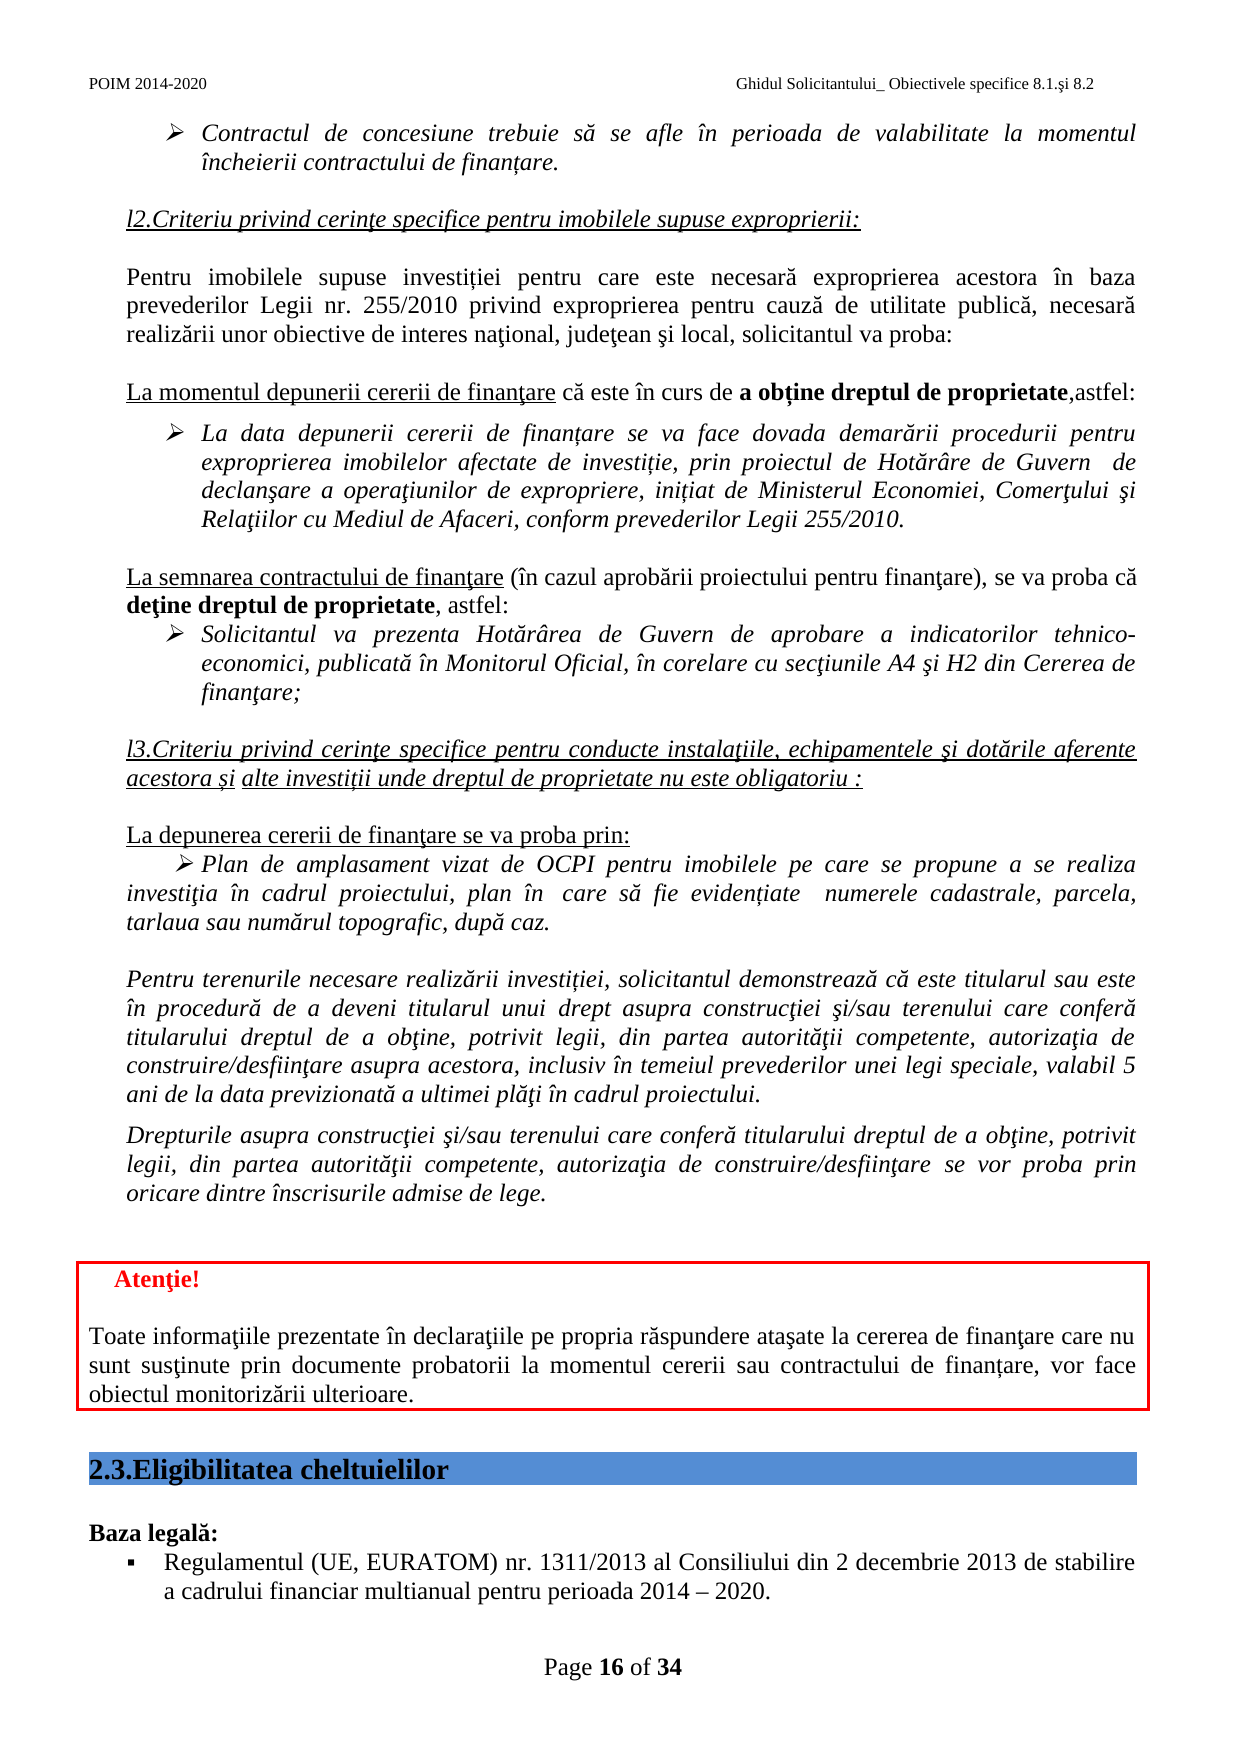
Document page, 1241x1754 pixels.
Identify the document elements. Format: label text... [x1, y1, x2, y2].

text La momentul depunerii cererii de finanţare că este în curs de a obține dreptul de proprietate,astfel: [126, 377, 1137, 406]
table_header Atenţie! Toate informaţiile prezentate în declaraţiile pe propria răspundere ataşate la cererea de finanţare care nu sunt susţinute prin documente probatorii la momentul cererii sau contractului de finanțare, vor face obiectul monitorizării ulterioare. [79, 1264, 1147, 1407]
text Pentru imobilele supuse investiției pentru care este necesară exproprierea acestora în baza prevederilor Legii nr. 255/2010 privind exproprierea pentru cauză de utilitate publică, necesară realizării unor obiective de interes naţional, judeţean şi local, solicitantul va proba: [126, 262, 1137, 348]
text Pentru terenurile necesare realizării investiției, solicitantul demonstrează că este titularul sau este în procedură de a deveni titularul unui drept asupra construcţiei şi/sau terenului care conferă titularului dreptul de a obţine, potrivit legii, din partea autorităţii competente, autorizaţia de construire/desfiinţare asupra acestora, inclusiv în temeiul prevederilor unei legi speciale, valabil 5 ani de la data previzionată a ultimei plăţi în cadrul proiectului. [126, 964, 1137, 1108]
text Drepturile asupra construcţiei şi/sau terenului care conferă titularului dreptul de a obţine, potrivit legii, din partea autorităţii competente, autorizaţia de construire/desfiinţare se vor proba prin oricare dintre înscrisurile admise de lege. [126, 1121, 1137, 1207]
list Solicitantul va prezenta Hotărârea de Guvern de aprobare a indicatorilor tehnico-economici, publicată în Monitorul Oficial, în corelare cu secţiunile A4 şi H2 din Cererea de finanţare; [164, 619, 1137, 706]
text La semnarea contractului de finanţare (în cazul aprobării proiectului pentru finanţare), se va proba că deţine dreptul de proprietate, astfel: [126, 562, 1137, 619]
text l3.Criteriu privind cerinţe specifice pentru conducte instalaţiile, echipamentele şi dotările aferente acestora și alte investiții unde dreptul de proprietate nu este obligatoriu : [126, 761, 1137, 792]
text La depunerea cererii de finanţare se va proba prin: [126, 821, 1137, 849]
text Baza legală: [89, 1518, 1137, 1547]
list Contractul de concesiune trebuie să se afle în perioada de valabilitate la momentul încheierii contractului de finanțare. [164, 118, 1137, 176]
text l3.Criteriu privind cerinţe specifice pentru conducte instalaţiile, echipamentele şi dotările aferente acestora și alte investiții unde dreptul de proprietate nu este obligatoriu : [126, 734, 1137, 759]
list La data depunerii cererii de finanțare se va face dovada demarării procedurii pentru exproprierea imobilelor afectate de investiție, prin proiectul de Hotărâre de Guvern de declanşare a operaţiunilor de expropriere, inițiat de Ministerul Economiei, Comerţului şi Relaţiilor cu Mediul de Afaceri, conform prevederilor Legii 255/2010. [164, 418, 1137, 533]
text l2.Criteriu privind cerinţe specifice pentru imobilele supuse exproprierii: [126, 204, 1137, 233]
list Plan de amplasament vizat de OCPI pentru imobilele pe care se propune a se realiza investiţia în cadrul proiectului, plan în care să fie evidențiate numerele cadastrale, parcela, tarlaua sau numărul topografic, după caz. [126, 849, 1137, 936]
subtitle 2.3.Eligibilitatea cheltuielilor [89, 1452, 1137, 1485]
list Regulamentul (UE, EURATOM) nr. 1311/2013 al Consiliului din 2 decembrie 2013 de stabilire a cadrului financiar multianual pentru perioada 2014 – 2020. [126, 1547, 1137, 1604]
